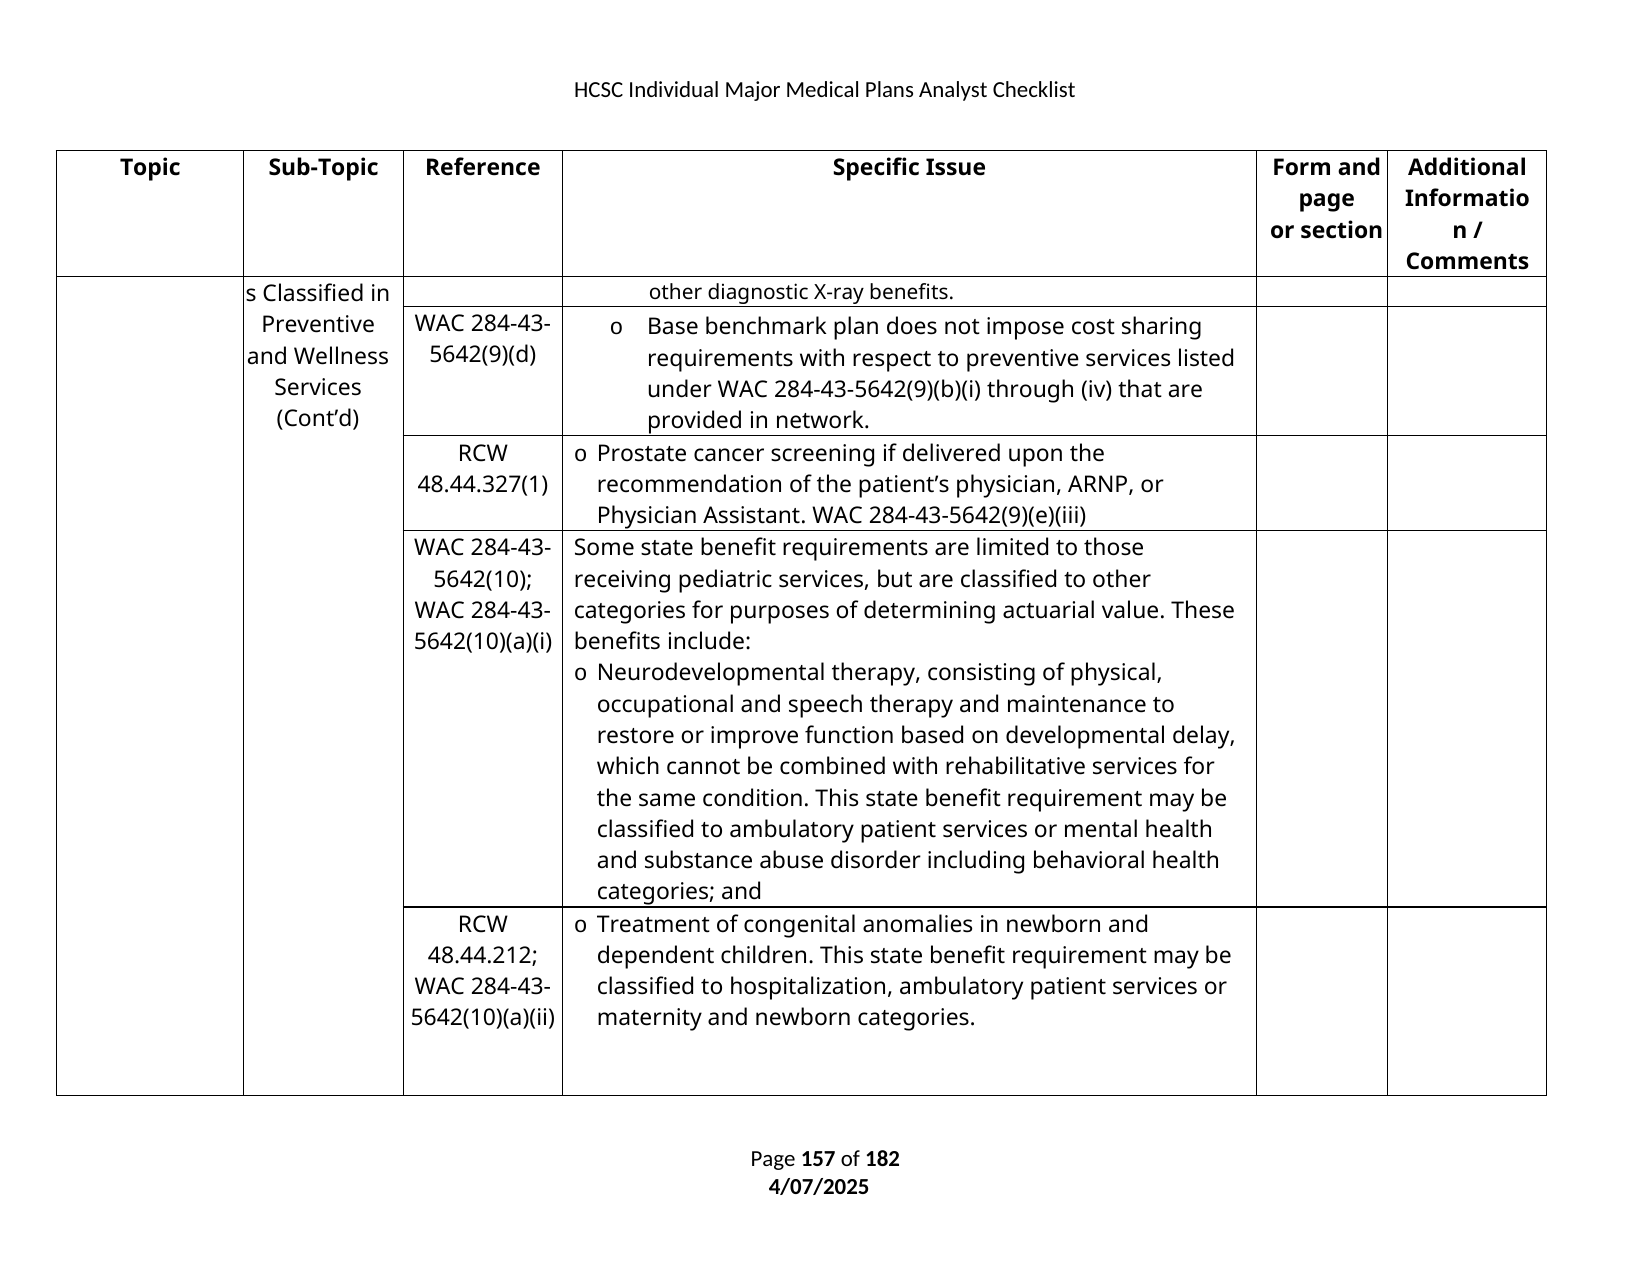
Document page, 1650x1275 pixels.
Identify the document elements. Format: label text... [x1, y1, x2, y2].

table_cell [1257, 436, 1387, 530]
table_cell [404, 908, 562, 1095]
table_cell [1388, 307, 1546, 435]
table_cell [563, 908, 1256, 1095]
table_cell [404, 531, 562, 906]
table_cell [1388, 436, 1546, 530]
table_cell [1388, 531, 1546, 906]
table_header Form and page or section [1257, 151, 1387, 276]
table_header Topic [57, 151, 243, 276]
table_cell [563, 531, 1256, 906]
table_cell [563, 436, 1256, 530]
table_header Reference [404, 151, 562, 276]
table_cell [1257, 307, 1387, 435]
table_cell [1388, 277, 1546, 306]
table_header Sub-Topic [244, 151, 403, 276]
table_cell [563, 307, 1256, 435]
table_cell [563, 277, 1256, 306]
table_header Specific Issue [563, 151, 1256, 276]
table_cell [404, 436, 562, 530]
table_header Additional Information / Comments [1388, 151, 1546, 276]
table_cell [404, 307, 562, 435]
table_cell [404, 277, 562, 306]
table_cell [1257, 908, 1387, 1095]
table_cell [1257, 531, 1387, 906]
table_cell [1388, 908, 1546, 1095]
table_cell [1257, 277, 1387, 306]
